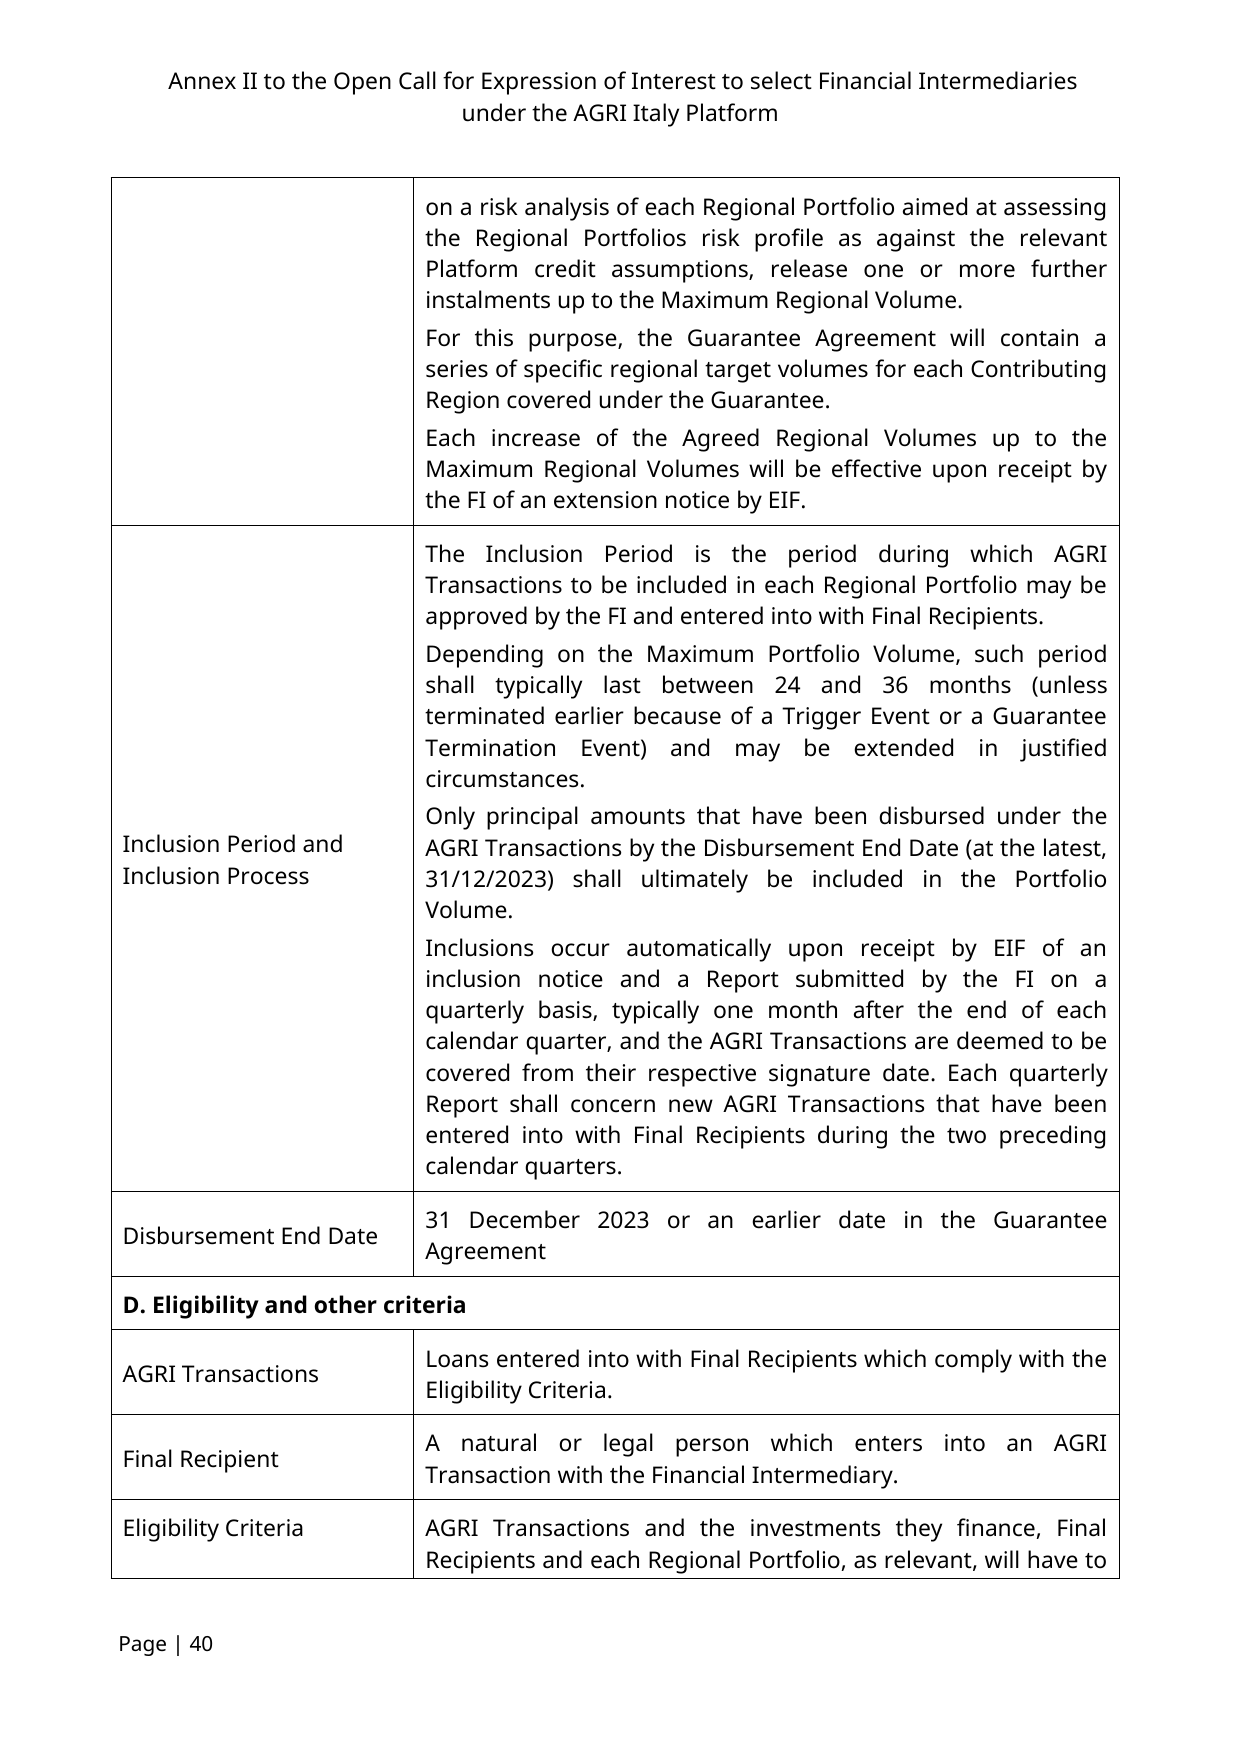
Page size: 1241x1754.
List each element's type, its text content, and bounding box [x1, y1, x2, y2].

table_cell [414, 178, 1119, 524]
table_cell AGRI Transactions [112, 1330, 413, 1414]
table_cell D. Eligibility and other criteria [112, 1277, 1119, 1329]
table_cell Inclusion Period and Inclusion Process [112, 526, 413, 1191]
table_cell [414, 1500, 1119, 1578]
table_cell Loans entered into with Final Recipients which comply with the Eligibility Criteria. [414, 1330, 1119, 1414]
table_cell Disbursement End Date [112, 1192, 413, 1276]
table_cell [112, 1500, 413, 1578]
table_cell A natural or legal person which enters into an AGRI Transaction with the Financial Intermediary. [414, 1415, 1119, 1499]
table_cell The Inclusion Period is the period during which AGRI Transactions to be included in each Regional Portfolio may be approved by the FI and entered into with Final Recipients. Depending on the Maximum Portfolio Volume, such period shall typically last between 24 and 36 months (unless terminated earlier because of a Trigger Event or a Guarantee Termination Event) and may be extended in justified circumstances. Only principal amounts that have been disbursed under the AGRI Transactions by the Disbursement End Date (at the latest, 31/12/2023) shall ultimately be included in the Portfolio Volume. Inclusions occur automatically upon receipt by EIF of an inclusion notice and a Report submitted by the FI on a quarterly basis, typically one month after the end of each calendar quarter, and the AGRI Transactions are deemed to be covered from their respective signature date. Each quarterly Report shall concern new AGRI Transactions that have been entered into with Final Recipients during the two preceding calendar quarters. [414, 526, 1119, 1191]
table_cell Final Recipient [112, 1415, 413, 1499]
table_cell 31 December 2023 or an earlier date in the Guarantee Agreement [414, 1192, 1119, 1276]
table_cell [112, 178, 413, 524]
